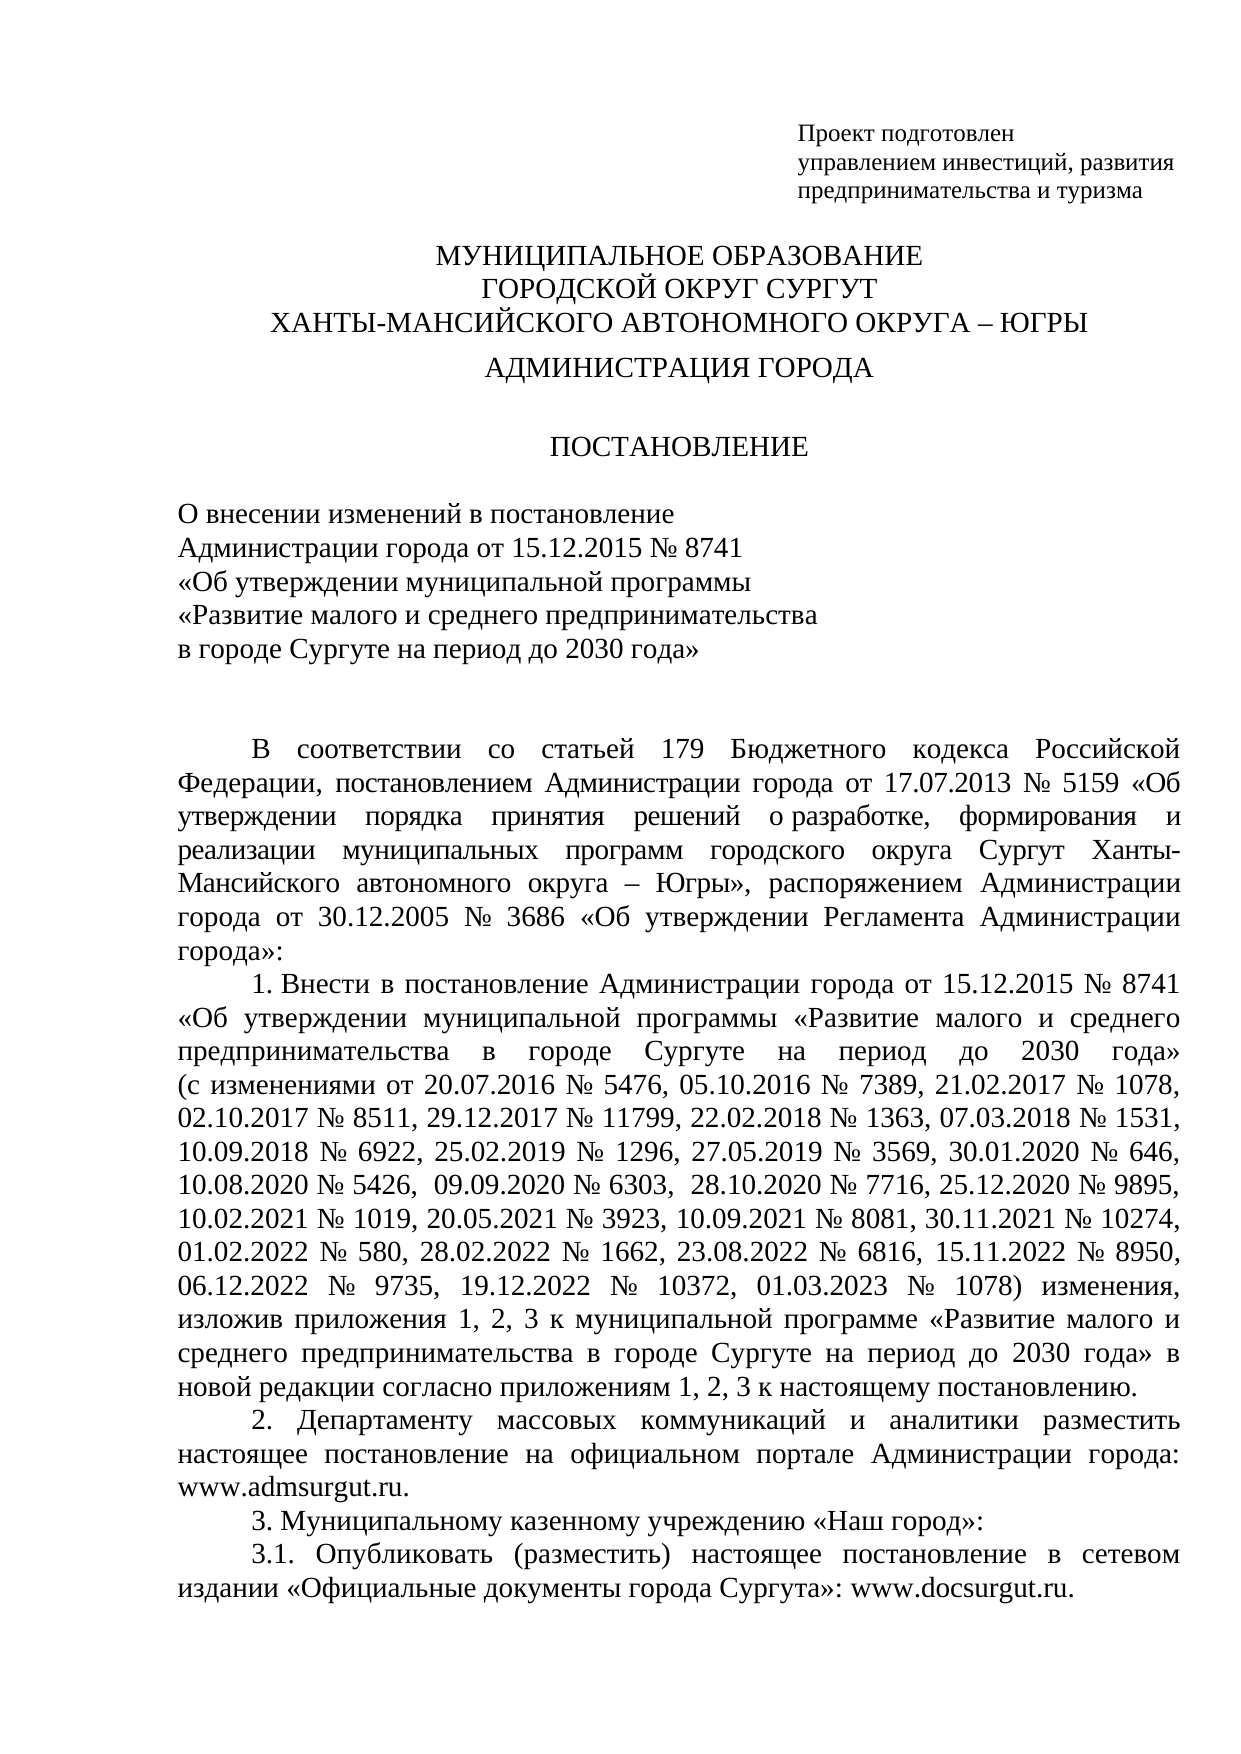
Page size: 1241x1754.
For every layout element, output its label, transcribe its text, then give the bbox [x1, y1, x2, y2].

text ХАНТЫ-МАНСИЙСКОГО АВТОНОМНОГО ОКРУГА – ЮГРЫ [177, 305, 1181, 338]
text Проект подготовлен [797, 118, 1181, 147]
list Внести в постановление Администрации города от 15.12.2015 № 8741 «Об утверждении муниципальной программы «Развитие малого и среднего предпринимательства в городе Сургуте на период до 2030 года» (с изменениями от 20.07.2016 № 5476, 05.10.2016 № 7389, 21.02.2017 № 1078, 02.10.2017 № 8511, 29.12.2017 № 11799, 22.02.2018 № 1363, 07.03.2018 № 1531, 10.09.2018 № 6922, 25.02.2019 № 1296, 27.05.2019 № 3569, 30.01.2020 № 646, 10.08.2020 № 5426, 09.09.2020 № 6303, 28.10.2020 № 7716, 25.12.2020 № 9895, 10.02.2021 № 1019, 20.05.2021 № 3923, 10.09.2021 № 8081, 30.11.2021 № 10274, 01.02.2022 № 580, 28.02.2022 № 1662, 23.08.2022 № 6816, 15.11.2022 № 8950, 06.12.2022 № 9735, 19.12.2022 № 10372, 01.03.2023 № 1078) изменения, изложив приложения 1, 2, 3 к муниципальной программе «Развитие малого и среднего предпринимательства в городе Сургуте на период до 2030 года» в новой редакции согласно приложениям 1, 2, 3 к настоящему постановлению. [177, 966, 1181, 1402]
text МУНИЦИПАЛЬНОЕ ОБРАЗОВАНИЕ [177, 238, 1181, 271]
list 2. Департаменту массовых коммуникаций и аналитики разместить настоящее постановление на официальном портале Администрации города: www.admsurgut.ru. [177, 1402, 1181, 1503]
text в городе Сургуте на период до 2030 года» [177, 631, 1181, 664]
text 3. Муниципальному казенному учреждению «Наш город»: [177, 1503, 1181, 1536]
text «Развитие малого и среднего предпринимательства [177, 597, 1181, 631]
text «Об утверждении муниципальной программы [177, 564, 1181, 597]
text 3.1. Опубликовать (разместить) настоящее постановление в сетевом издании «Официальные документы города Сургута»: www.docsurgut.ru. [177, 1536, 1181, 1603]
text О внесении изменений в постановление [177, 497, 1181, 530]
text ПОСТАНОВЛЕНИЕ [177, 429, 1181, 463]
text АДМИНИСТРАЦИЯ ГОРОДА [177, 351, 1181, 384]
text ГОРОДСКОЙ ОКРУГ СУРГУТ [177, 271, 1181, 305]
text В соответствии со статьей 179 Бюджетного кодекса Российской Федерации, постановлением Администрации города от 17.07.2013 № 5159 «Об утверждении порядка принятия решений о разработке, формирования и реализации муниципальных программ городского округа Сургут Ханты-Мансийского автономного округа – Югры», распоряжением Администрации города от 30.12.2005 № 3686 «Об утверждении Регламента Администрации города»: [177, 731, 1181, 966]
text Администрации города от 15.12.2015 № 8741 [177, 530, 1181, 564]
text управлением инвестиций, развития предпринимательства и туризма [797, 147, 1181, 204]
